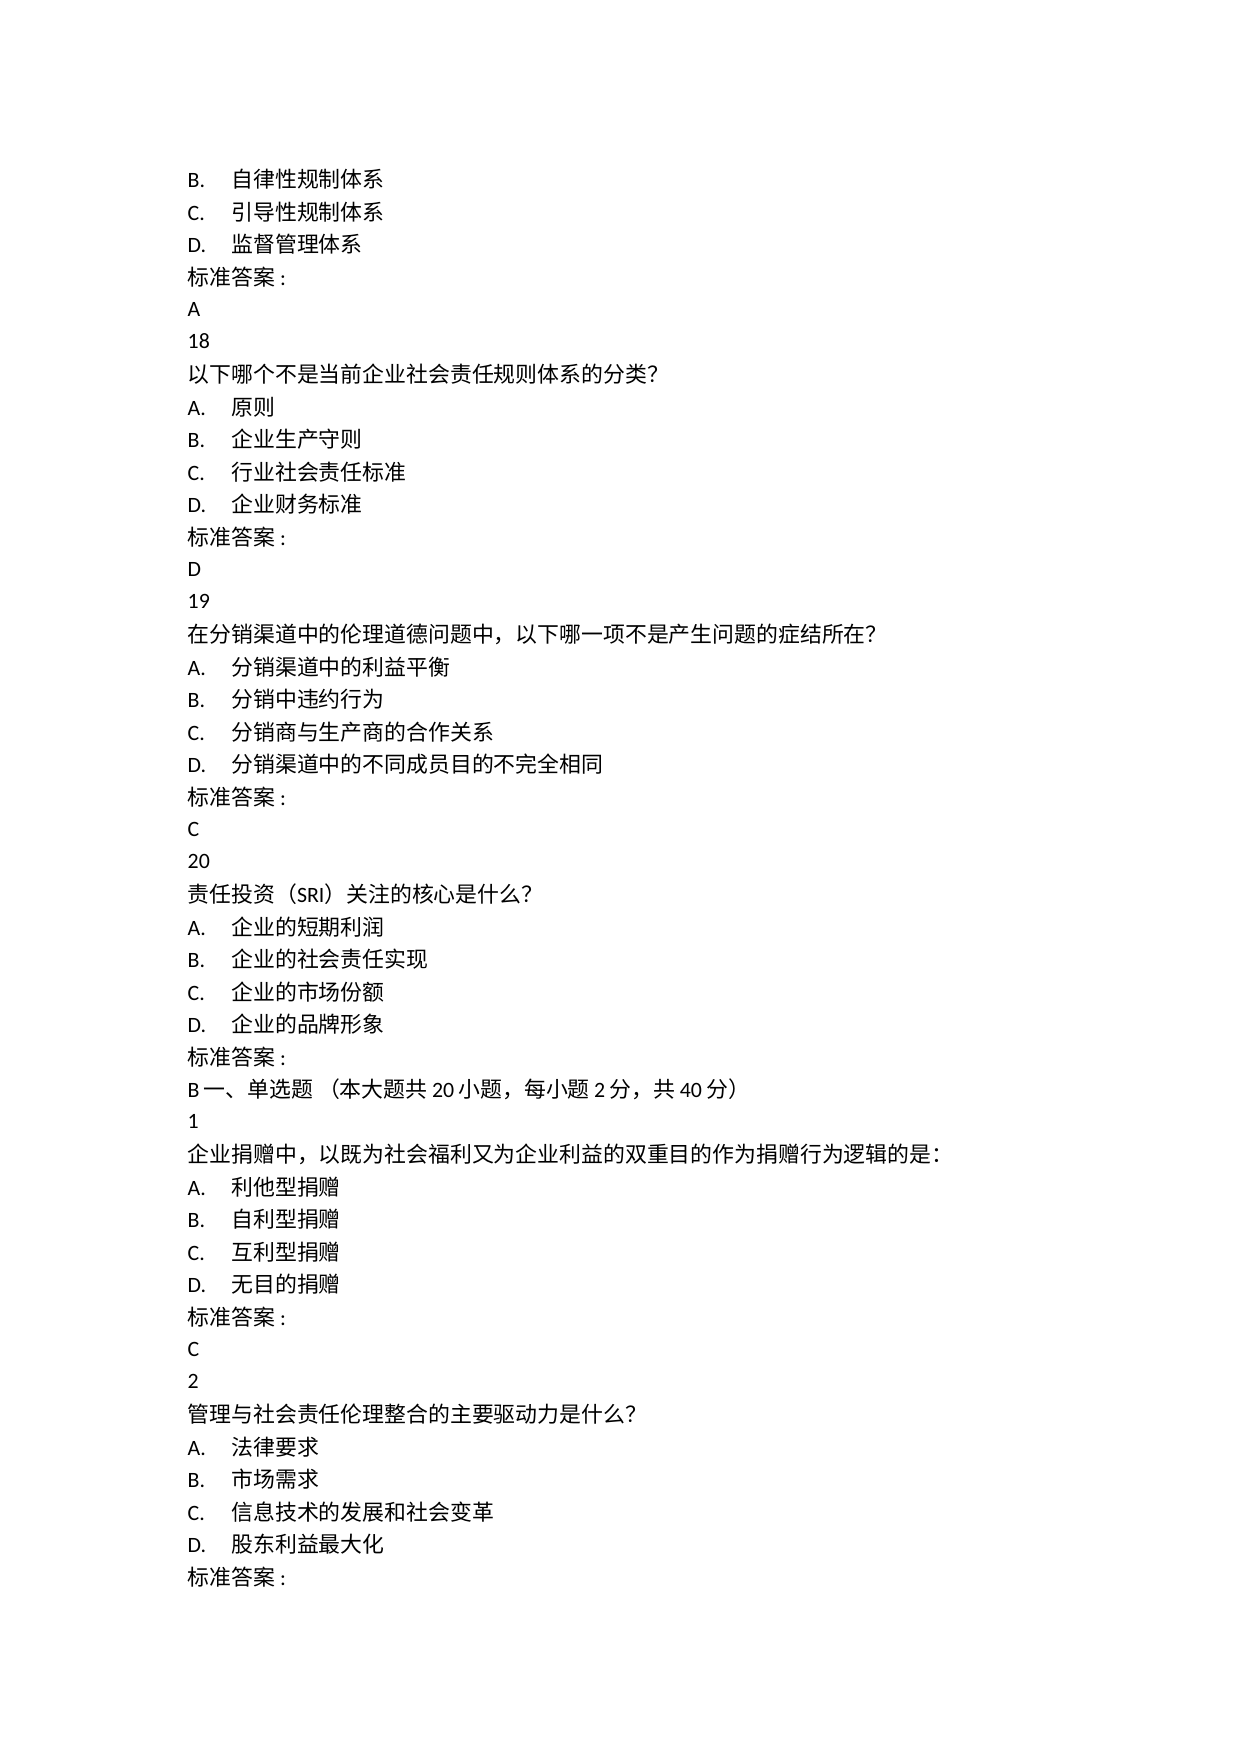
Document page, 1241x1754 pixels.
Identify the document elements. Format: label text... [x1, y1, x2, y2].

text C. 互利型捐赠 [187, 1234, 1053, 1267]
text C. 企业的市场份额 [187, 974, 1053, 1007]
text B一、单选题 （本大题共20小题，每小题2分，共40分） [187, 1072, 1053, 1104]
text D. 股东利益最大化 [187, 1527, 1053, 1559]
text B. 市场需求 [187, 1462, 1053, 1494]
text D [187, 552, 1053, 584]
text D. 无目的捐赠 [187, 1267, 1053, 1299]
text 标准答案 : [187, 519, 1053, 552]
text C [187, 812, 1053, 844]
text 标准答案 : [187, 259, 1053, 292]
text 标准答案 : [187, 1559, 1053, 1592]
text 18 [187, 324, 1053, 357]
text C [187, 1332, 1053, 1364]
text 标准答案 : [187, 779, 1053, 812]
text B. 企业生产守则 [187, 422, 1053, 454]
text 责任投资（SRI）关注的核心是什么？ [187, 877, 1053, 909]
text B. 自律性规制体系 [187, 162, 1053, 194]
text 以下哪个不是当前企业社会责任规则体系的分类？ [187, 357, 1053, 389]
text B. 分销中违约行为 [187, 682, 1053, 714]
text C. 引导性规制体系 [187, 194, 1053, 227]
text D. 企业的品牌形象 [187, 1007, 1053, 1039]
text A [187, 292, 1053, 324]
text A. 原则 [187, 389, 1053, 422]
text 标准答案 : [187, 1299, 1053, 1332]
text 1 [187, 1104, 1053, 1137]
text 19 [187, 584, 1053, 617]
text 企业捐赠中，以既为社会福利又为企业利益的双重目的作为捐赠行为逻辑的是： [187, 1137, 1053, 1169]
text B. 自利型捐赠 [187, 1202, 1053, 1234]
text C. 分销商与生产商的合作关系 [187, 714, 1053, 747]
text B. 企业的社会责任实现 [187, 942, 1053, 974]
text 在分销渠道中的伦理道德问题中，以下哪一项不是产生问题的症结所在？ [187, 617, 1053, 649]
text 标准答案 : [187, 1039, 1053, 1072]
text A. 分销渠道中的利益平衡 [187, 649, 1053, 682]
text 20 [187, 844, 1053, 877]
text C. 信息技术的发展和社会变革 [187, 1494, 1053, 1527]
text 管理与社会责任伦理整合的主要驱动力是什么？ [187, 1397, 1053, 1429]
text D. 分销渠道中的不同成员目的不完全相同 [187, 747, 1053, 779]
text A. 法律要求 [187, 1429, 1053, 1462]
text D. 企业财务标准 [187, 487, 1053, 519]
text A. 利他型捐赠 [187, 1169, 1053, 1202]
text 2 [187, 1364, 1053, 1397]
text D. 监督管理体系 [187, 227, 1053, 259]
text C. 行业社会责任标准 [187, 454, 1053, 487]
text A. 企业的短期利润 [187, 909, 1053, 942]
